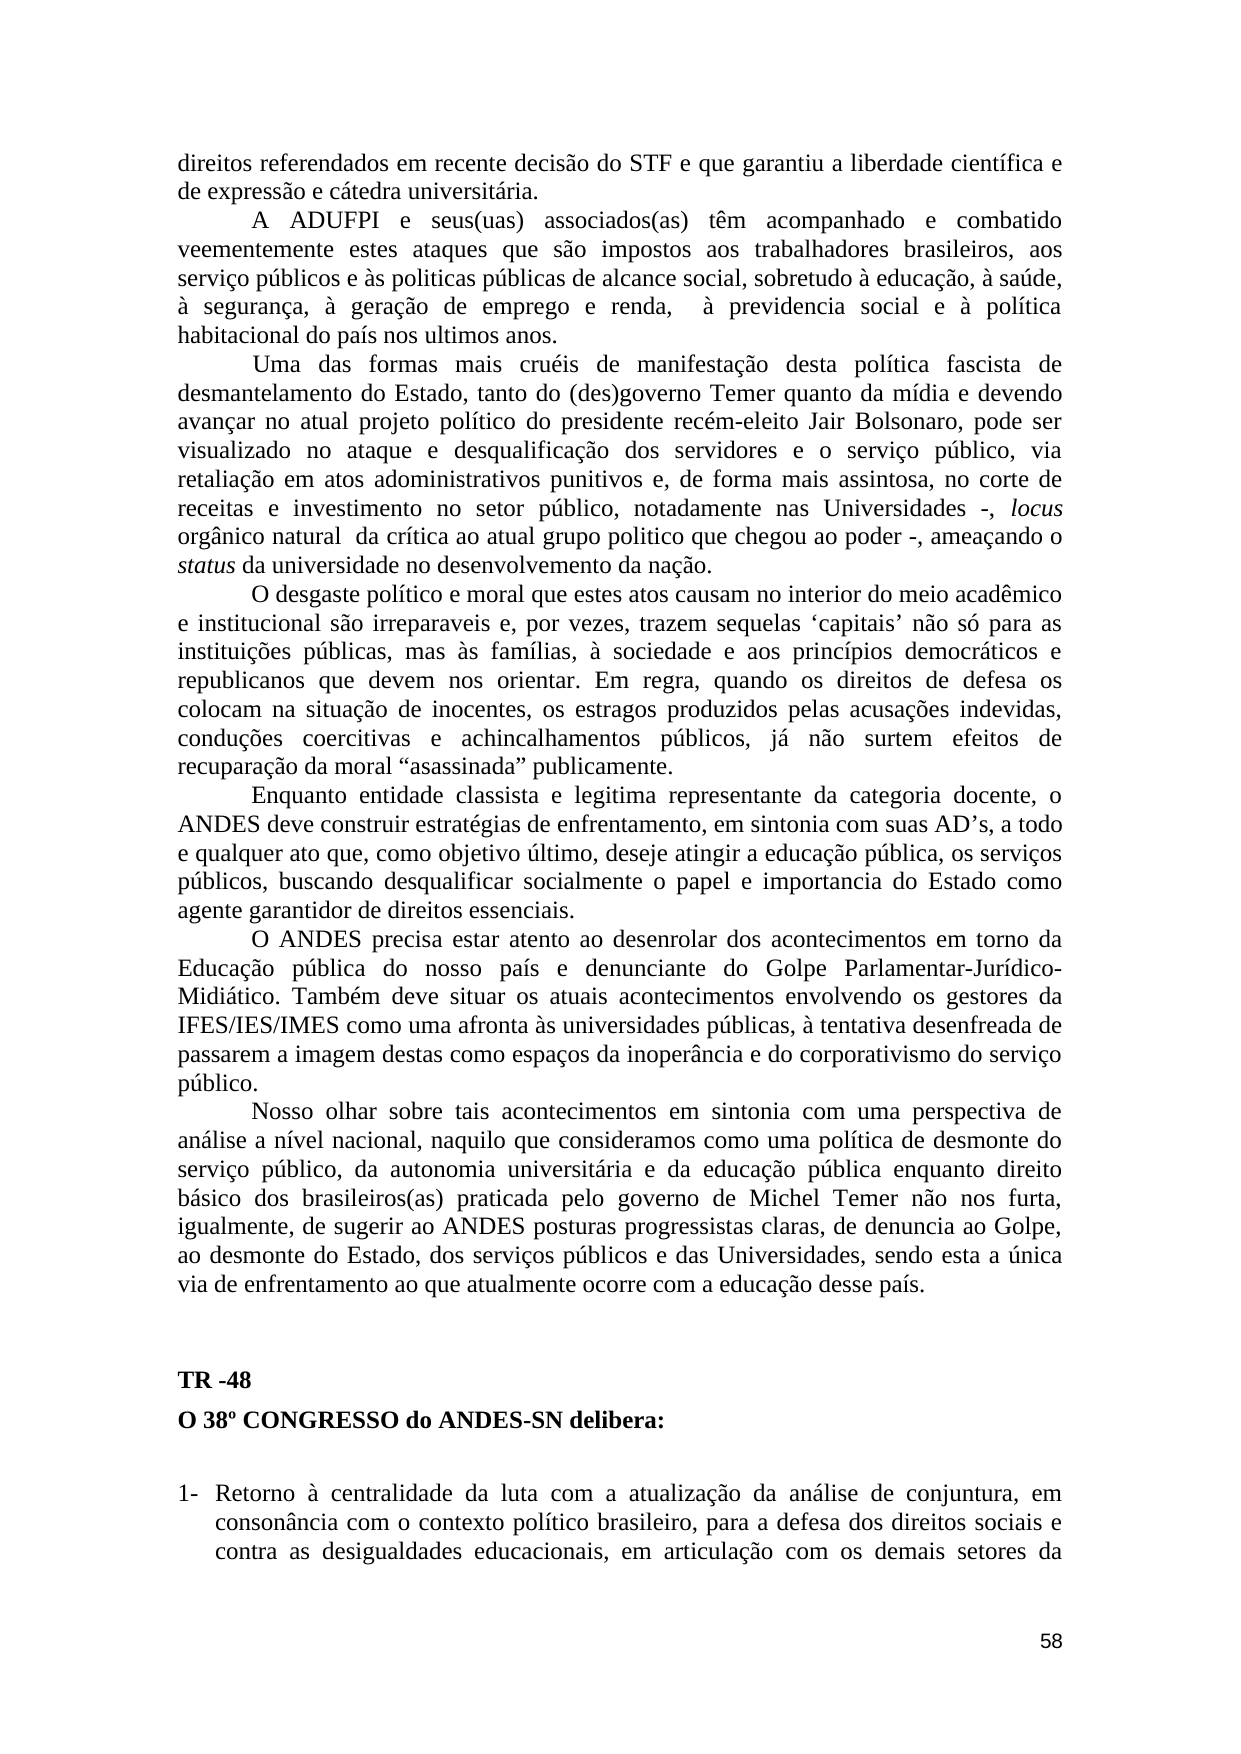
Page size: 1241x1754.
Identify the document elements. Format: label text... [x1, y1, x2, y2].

text A ADUFPI e seus(uas) associados(as) têm acompanhado e combatido veementemente estes ataques que são impostos aos trabalhadores brasileiros, aos serviço públicos e às politicas públicas de alcance social, sobretudo à educação, à saúde, à segurança, à geração de emprego e renda, à previdencia social e à política habitacional do país nos ultimos anos. [177, 205, 1063, 349]
text TR -48 [177, 1366, 1063, 1394]
text Uma das formas mais cruéis de manifestação desta política fascista de desmantelamento do Estado, tanto do (des)governo Temer quanto da mídia e devendo avançar no atual projeto político do presidente recém-eleito Jair Bolsonaro, pode ser visualizado no ataque e desqualificação dos servidores e o serviço público, via retaliação em atos adoministrativos punitivos e, de forma mais assintosa, no corte de receitas e investimento no setor público, notadamente nas Universidades -, locus orgânico natural da crítica ao atual grupo politico que chegou ao poder -, ameaçando o status da universidade no desenvolvemento da nação. [177, 349, 1063, 579]
text O desgaste político e moral que estes atos causam no interior do meio acadêmico e institucional são irreparaveis e, por vezes, trazem sequelas ‘capitais’ não só para as instituições públicas, mas às famílias, à sociedade e aos princípios democráticos e republicanos que devem nos orientar. Em regra, quando os direitos de defesa os colocam na situação de inocentes, os estragos produzidos pelas acusações indevidas, conduções coercitivas e achincalhamentos públicos, já não surtem efeitos de recuparação da moral “asassinada” publicamente. [177, 579, 1063, 780]
text Enquanto entidade classista e legitima representante da categoria docente, o ANDES deve construir estratégias de enfrentamento, em sintonia com suas AD’s, a todo e qualquer ato que, como objetivo último, deseje atingir a educação pública, os serviços públicos, buscando desqualificar socialmente o papel e importancia do Estado como agente garantidor de direitos essenciais. [177, 780, 1063, 924]
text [177, 148, 1063, 205]
text Nosso olhar sobre tais acontecimentos em sintonia com uma perspectiva de análise a nível nacional, naquilo que consideramos como uma política de desmonte do serviço público, da autonomia universitária e da educação pública enquanto direito básico dos brasileiros(as) praticada pelo governo de Michel Temer não nos furta, igualmente, de sugerir ao ANDES posturas progressistas claras, de denuncia ao Golpe, ao desmonte do Estado, dos serviços públicos e das Universidades, sendo esta a única via de enfrentamento ao que atualmente ocorre com a educação desse país. [177, 1096, 1063, 1298]
text O ANDES precisa estar atento ao desenrolar dos acontecimentos em torno da Educação pública do nosso país e denunciante do Golpe Parlamentar-Jurídico-Midiático. Também deve situar os atuais acontecimentos envolvendo os gestores da IFES/IES/IMES como uma afronta às universidades públicas, à tentativa desenfreada de passarem a imagem destas como espaços da inoperância e do corporativismo do serviço público. [177, 924, 1063, 1096]
text O 38º CONGRESSO do ANDES-SN delibera: [177, 1405, 1063, 1433]
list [177, 1478, 1063, 1565]
